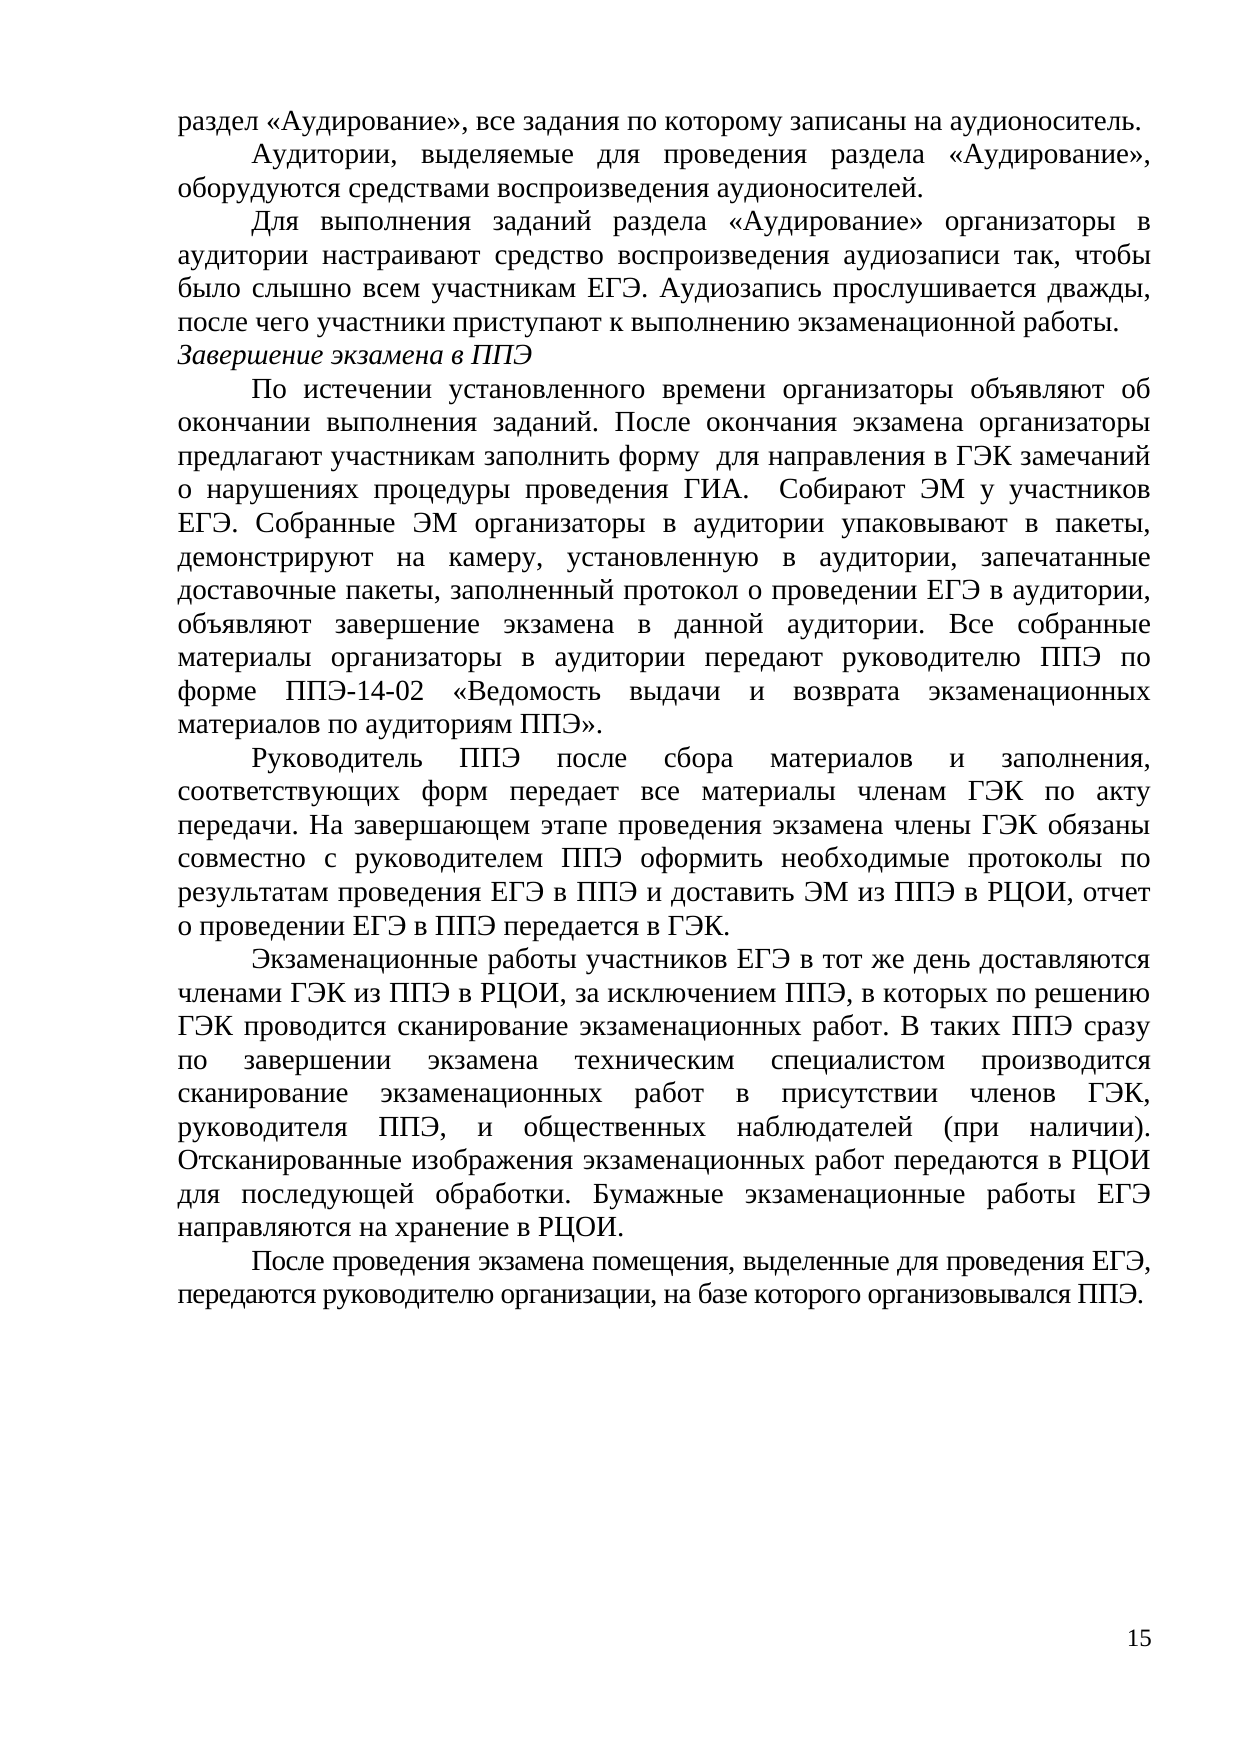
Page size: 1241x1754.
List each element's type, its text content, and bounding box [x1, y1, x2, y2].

text Для выполнения заданий раздела «Аудирование» организаторы в аудитории настраивают средство воспроизведения аудиозаписи так, чтобы было слышно всем участникам ЕГЭ. Аудиозапись прослушивается дважды, после чего участники приступают к выполнению экзаменационной работы. [177, 203, 1152, 337]
text Завершение экзамена в ППЭ [177, 337, 1152, 371]
text Аудитории, выделяемые для проведения раздела «Аудирование», оборудуются средствами воспроизведения аудионосителей. [177, 136, 1152, 203]
text Экзаменационные работы участников ЕГЭ в тот же день доставляются членами ГЭК из ППЭ в РЦОИ, за исключением ППЭ, в которых по решению ГЭК проводится сканирование экзаменационных работ. В таких ППЭ сразу по завершении экзамена техническим специалистом производится сканирование экзаменационных работ в присутствии членов ГЭК, руководителя ППЭ, и общественных наблюдателей (при наличии). Отсканированные изображения экзаменационных работ передаются в РЦОИ для последующей обработки. Бумажные экзаменационные работы ЕГЭ направляются на хранение в РЦОИ. [177, 941, 1152, 1243]
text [177, 103, 1152, 136]
text Руководитель ППЭ после сбора материалов и заполнения, соответствующих форм передает все материалы членам ГЭК по акту передачи. На завершающем этапе проведения экзамена члены ГЭК обязаны совместно с руководителем ППЭ оформить необходимые протоколы по результатам проведения ЕГЭ в ППЭ и доставить ЭМ из ППЭ в РЦОИ, отчет о проведении ЕГЭ в ППЭ передается в ГЭК. [177, 740, 1152, 941]
text После проведения экзамена помещения, выделенные для проведения ЕГЭ, передаются руководителю организации, на базе которого организовывался ППЭ. [177, 1243, 1152, 1310]
text По истечении установленного времени организаторы объявляют об окончании выполнения заданий. После окончания экзамена организаторы предлагают участникам заполнить форму для направления в ГЭК замечаний о нарушениях процедуры проведения ГИА. Собирают ЭМ у участников ЕГЭ. Собранные ЭМ организаторы в аудитории упаковывают в пакеты, демонстрируют на камеру, установленную в аудитории, запечатанные доставочные пакеты, заполненный протокол о проведении ЕГЭ в аудитории, объявляют завершение экзамена в данной аудитории. Все собранные материалы организаторы в аудитории передают руководителю ППЭ по форме ППЭ-14-02 «Ведомость выдачи и возврата экзаменационных материалов по аудиториям ППЭ». [177, 371, 1152, 740]
